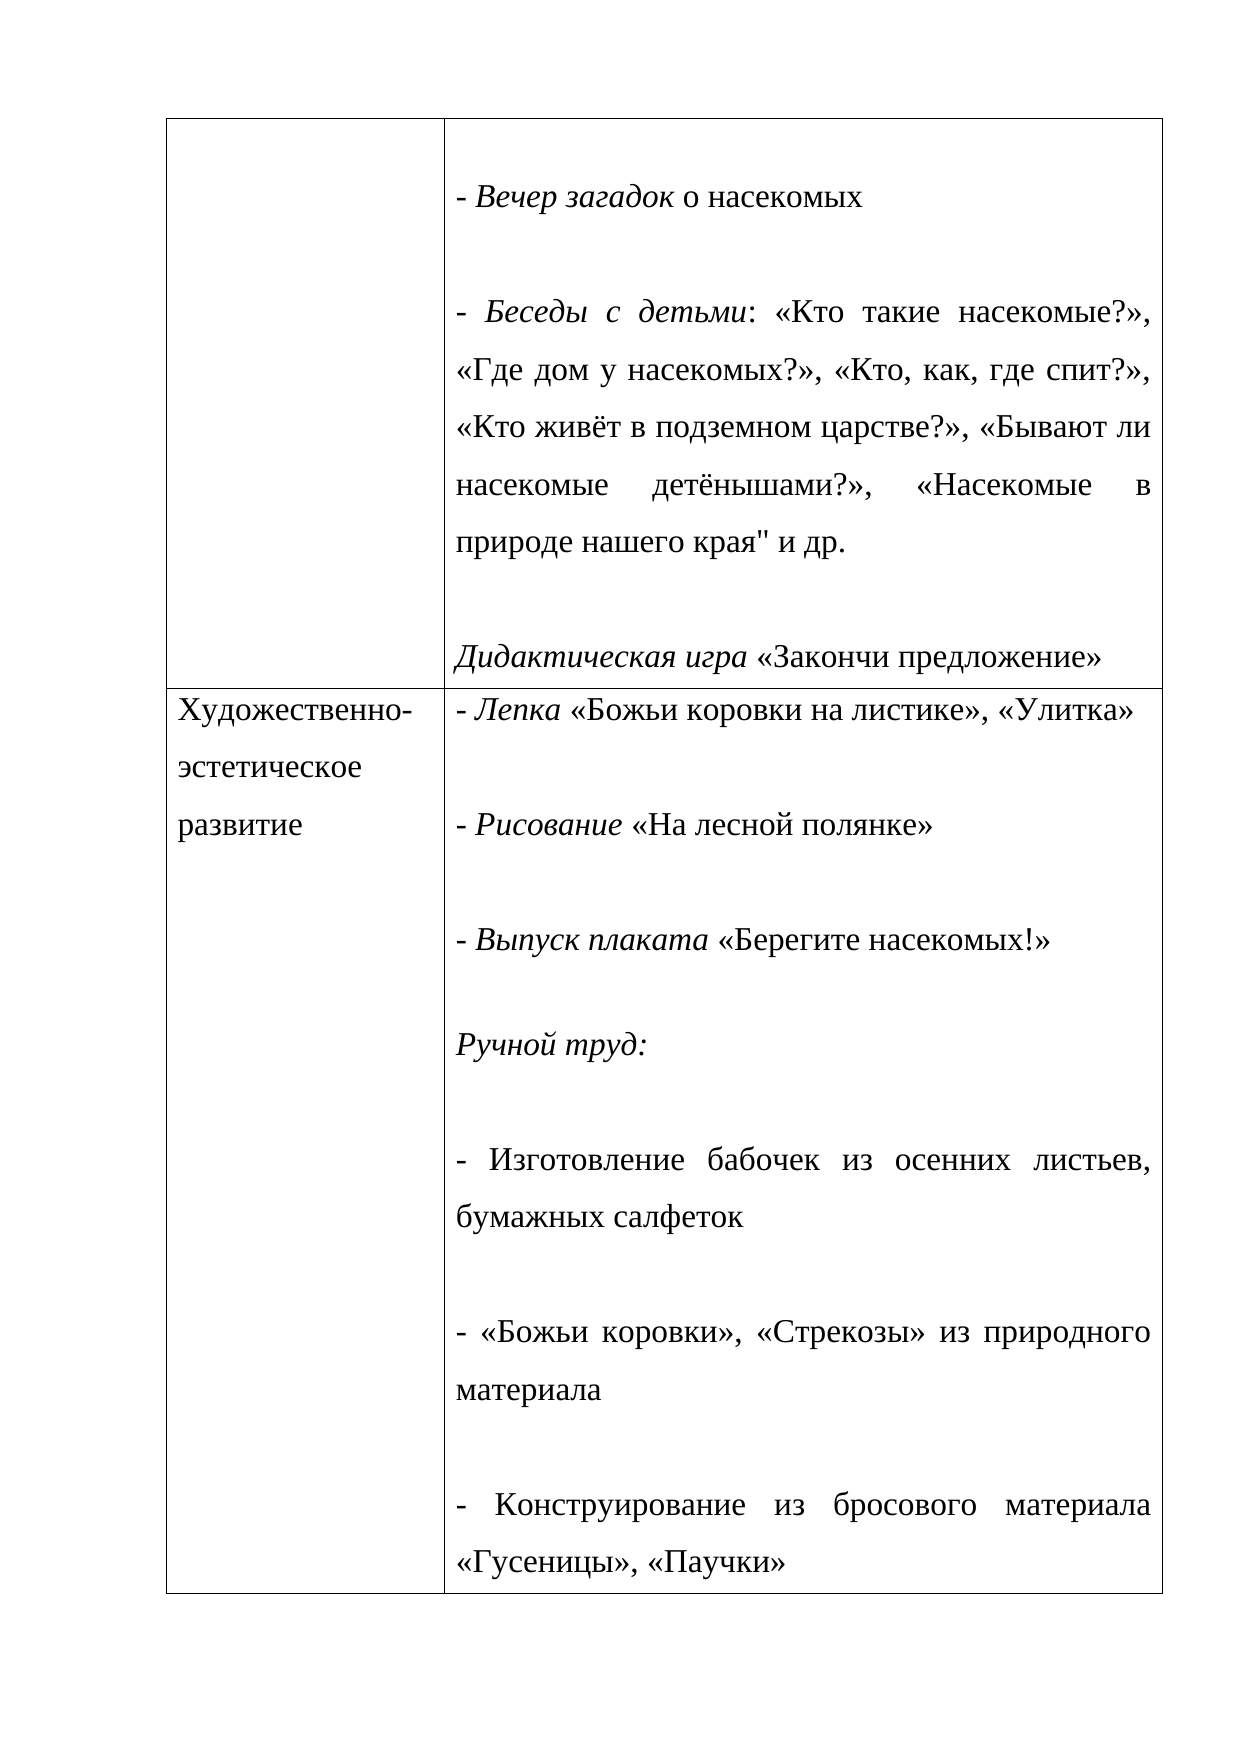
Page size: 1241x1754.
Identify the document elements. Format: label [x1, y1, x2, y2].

table_cell [167, 119, 444, 688]
table_cell [445, 119, 1162, 688]
table_cell [167, 689, 444, 1593]
table_cell [445, 689, 1162, 1593]
